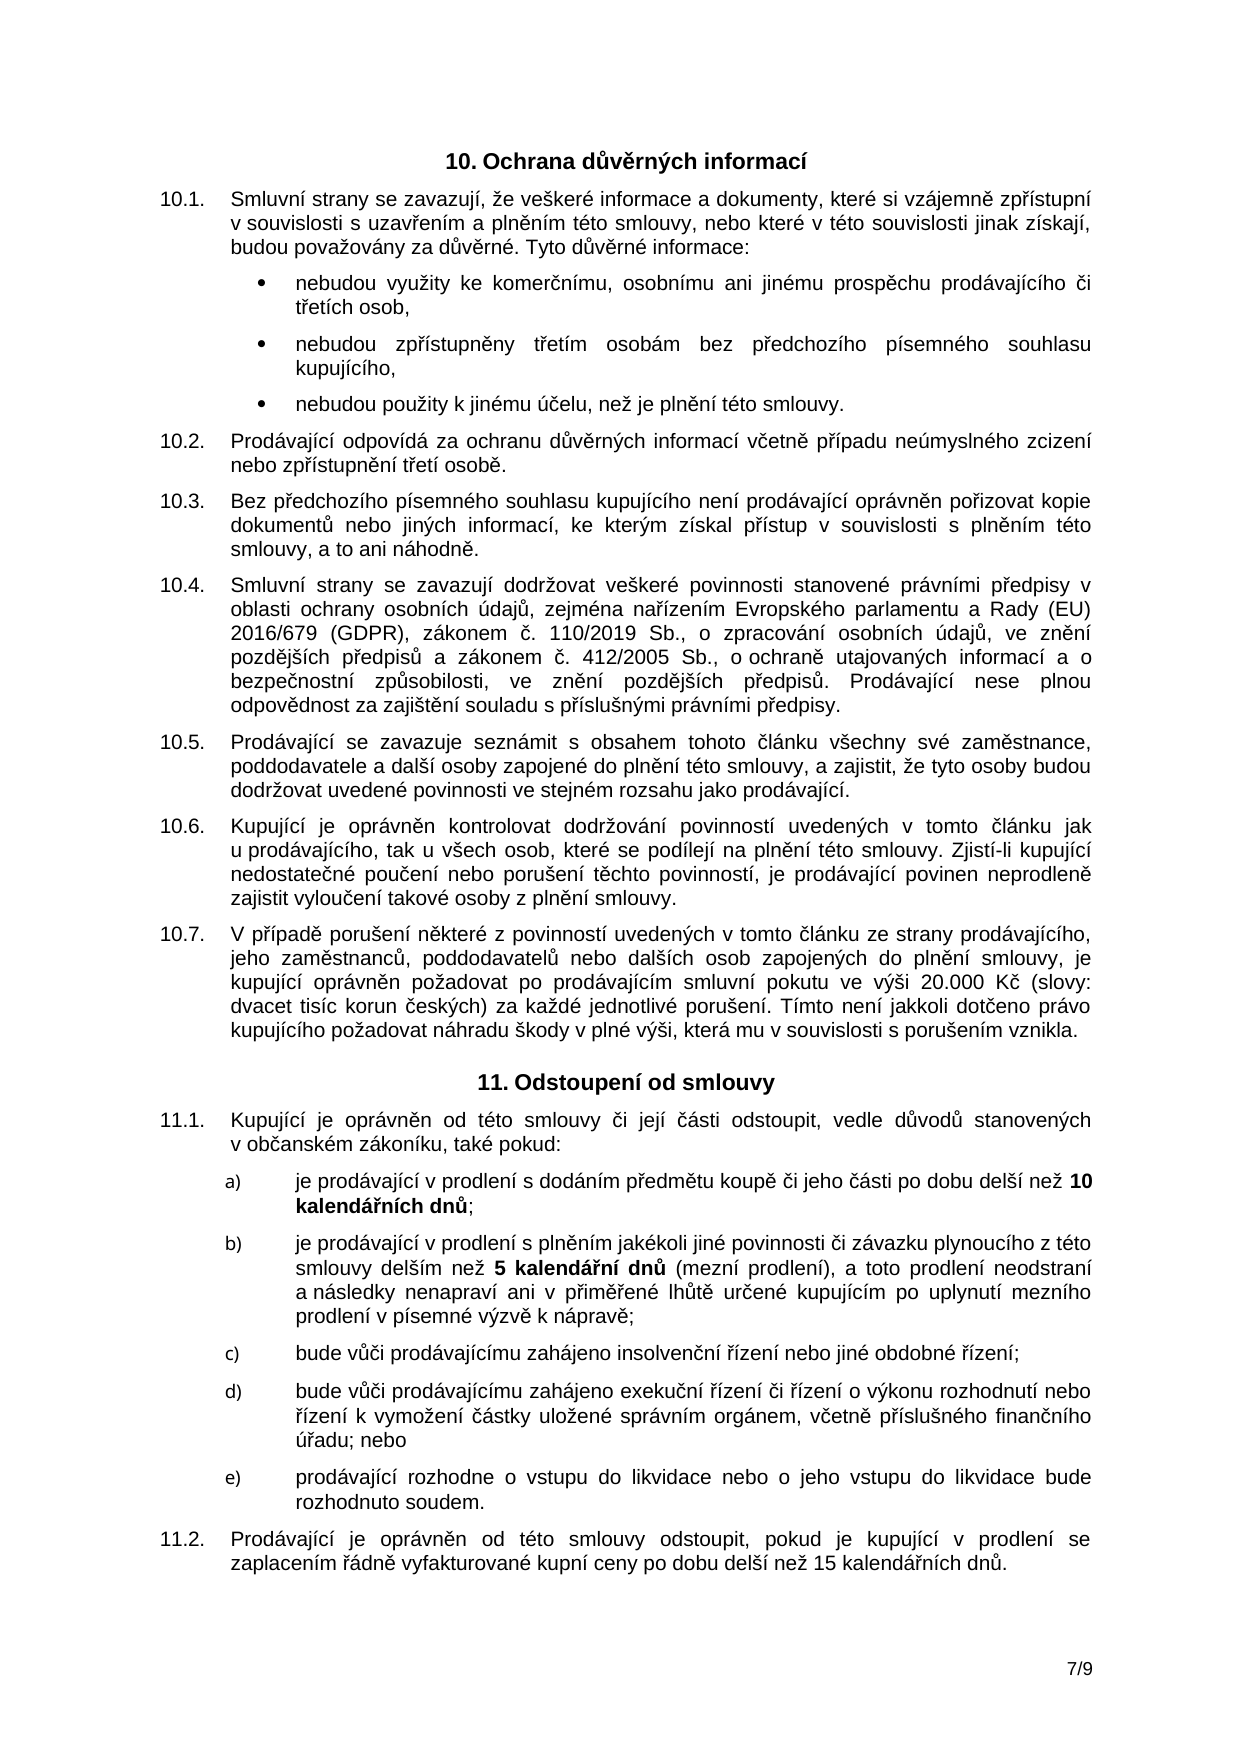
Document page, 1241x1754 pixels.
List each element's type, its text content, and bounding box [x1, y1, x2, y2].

list bude vůči prodávajícímu zahájeno exekuční řízení či řízení o výkonu rozhodnutí nebo řízení k vymožení částky uložené správním orgánem, včetně příslušného finančního úřadu; nebo [224, 1378, 1092, 1452]
list je prodávající v prodlení s dodáním předmětu koupě či jeho části po dobu delší než 10 kalendářních dnů; [224, 1168, 1092, 1218]
list Prodávající se zavazuje seznámit s obsahem tohoto článku všechny své zaměstnance, poddodavatele a další osoby zapojené do plnění této smlouvy, a zajistit, že tyto osoby budou dodržovat uvedené povinnosti ve stejném rozsahu jako prodávající. [159, 729, 1092, 801]
list Bez předchozího písemného souhlasu kupujícího není prodávající oprávněn pořizovat kopie dokumentů nebo jiných informací, ke kterým získal přístup v souvislosti s plněním této smlouvy, a to ani náhodně. [159, 489, 1092, 561]
list Prodávající odpovídá za ochranu důvěrných informací včetně případu neúmyslného zcizení nebo zpřístupnění třetí osobě. [159, 428, 1092, 476]
list nebudou použity k jinému účelu, než je plnění této smlouvy. [258, 392, 1092, 416]
subtitle Ochrana důvěrných informací [159, 148, 1092, 174]
list Kupující je oprávněn od této smlouvy či její části odstoupit, vedle důvodů stanovených v občanském zákoníku, také pokud: [159, 1108, 1092, 1156]
list bude vůči prodávajícímu zahájeno insolvenční řízení nebo jiné obdobné řízení; [224, 1340, 1092, 1366]
list V případě porušení některé z povinností uvedených v tomto článku ze strany prodávajícího, jeho zaměstnanců, poddodavatelů nebo dalších osob zapojených do plnění smlouvy, je kupující oprávněn požadovat po prodávajícím smluvní pokutu ve výši 20.000 Kč (slovy: dvacet tisíc korun českých) za každé jednotlivé porušení. Tímto není jakkoli dotčeno právo kupujícího požadovat náhradu škody v plné výši, která mu v souvislosti s porušením vznikla. [159, 922, 1092, 1042]
list Kupující je oprávněn kontrolovat dodržování povinností uvedených v tomto článku jak u prodávajícího, tak u všech osob, které se podílejí na plnění této smlouvy. Zjistí-li kupující nedostatečné poučení nebo porušení těchto povinností, je prodávající povinen neprodleně zajistit vyloučení takové osoby z plnění smlouvy. [159, 814, 1092, 910]
list nebudou zpřístupněny třetím osobám bez předchozího písemného souhlasu kupujícího, [258, 331, 1092, 379]
list nebudou využity ke komerčnímu, osobnímu ani jinému prospěchu prodávajícího či třetích osob, [258, 271, 1092, 319]
list Prodávající je oprávněn od této smlouvy odstoupit, pokud je kupující v prodlení se zaplacením řádně vyfakturované kupní ceny po dobu delší než 15 kalendářních dnů. [159, 1526, 1092, 1574]
list je prodávající v prodlení s plněním jakékoli jiné povinnosti či závazku plynoucího z této smlouvy delším než 5 kalendářní dnů (mezní prodlení), a toto prodlení neodstraní a následky nenapraví ani v přiměřené lhůtě určené kupujícím po uplynutí mezního prodlení v písemné výzvě k nápravě; [224, 1231, 1092, 1328]
list Smluvní strany se zavazují dodržovat veškeré povinnosti stanovené právními předpisy v oblasti ochrany osobních údajů, zejména nařízením Evropského parlamentu a Rady (EU) 2016/679 (GDPR), zákonem č. 110/2019 Sb., o zpracování osobních údajů, ve znění pozdějších předpisů a zákonem č. 412/2005 Sb., o ochraně utajovaných informací a o bezpečnostní způsobilosti, ve znění pozdějších předpisů. Prodávající nese plnou odpovědnost za zajištění souladu s příslušnými právními předpisy. [159, 573, 1092, 717]
list prodávající rozhodne o vstupu do likvidace nebo o jeho vstupu do likvidace bude rozhodnuto soudem. [224, 1464, 1092, 1514]
list Smluvní strany se zavazují, že veškeré informace a dokumenty, které si vzájemně zpřístupní v souvislosti s uzavřením a plněním této smlouvy, nebo které v této souvislosti jinak získají, budou považovány za důvěrné. Tyto důvěrné informace: [159, 187, 1092, 258]
subtitle Odstoupení od smlouvy [159, 1069, 1092, 1096]
